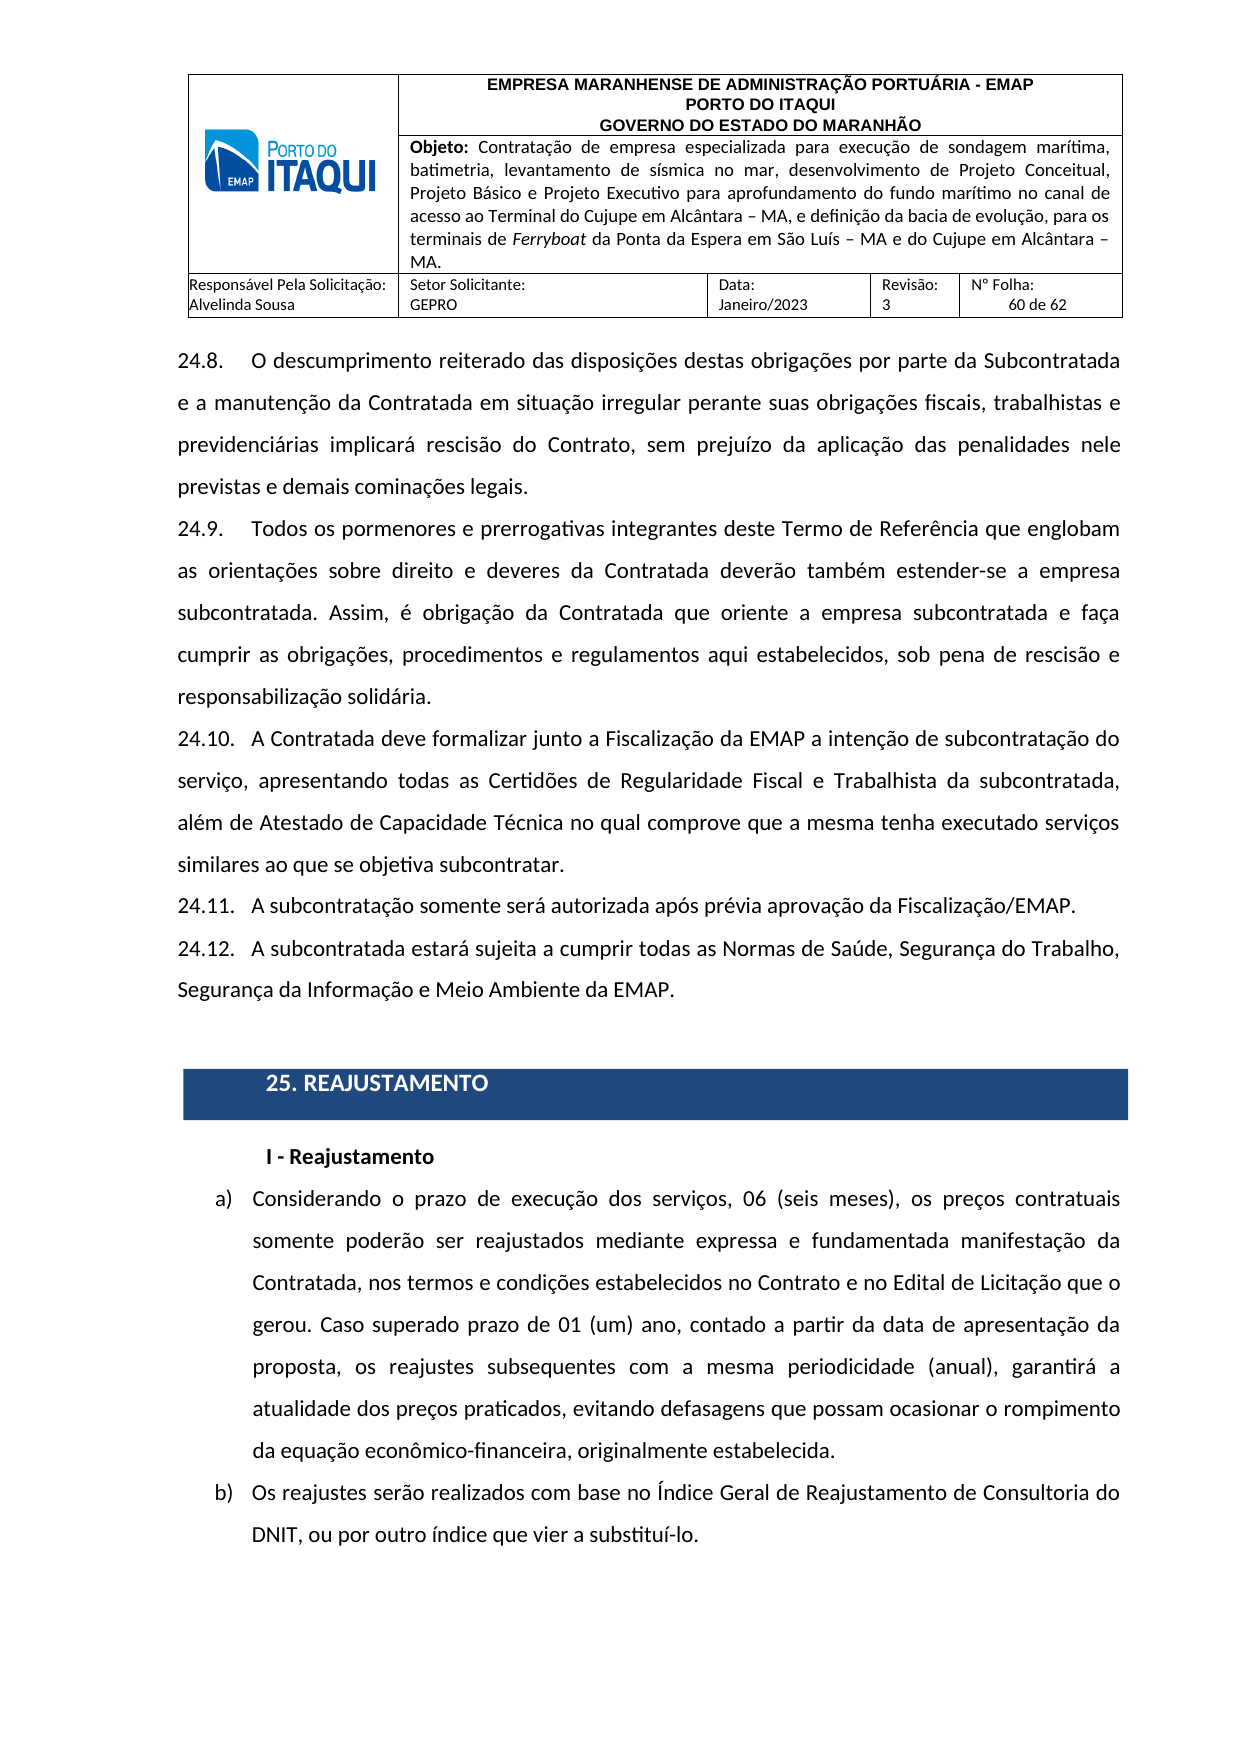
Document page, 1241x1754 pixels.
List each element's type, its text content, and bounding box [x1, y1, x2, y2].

list A Contratada deve formalizar junto a Fiscalização da EMAP a intenção de subcontratação do serviço, apresentando todas as Certidões de Regularidade Fiscal e Trabalhista da subcontratada, além de Atestado de Capacidade Técnica no qual comprove que a mesma tenha executado serviços similares ao que se objetiva subcontratar. [177, 724, 1122, 878]
list Todos os pormenores e prerrogativas integrantes deste Termo de Referência que englobam as orientações sobre direito e deveres da Contratada deverão também estender-se a empresa subcontratada. Assim, é obrigação da Contratada que oriente a empresa subcontratada e faça cumprir as obrigações, procedimentos e regulamentos aqui estabelecidos, sob pena de rescisão e responsabilização solidária. [177, 514, 1122, 710]
list O descumprimento reiterado das disposições destas obrigações por parte da Subcontratada e a manutenção da Contratada em situação irregular perante suas obrigações fiscais, trabalhistas e previdenciárias implicará rescisão do Contrato, sem prejuízo da aplicação das penalidades nele previstas e demais cominações legais. [177, 346, 1122, 500]
list A subcontratação somente será autorizada após prévia aprovação da Fiscalização/EMAP. [177, 892, 1122, 920]
text I - Reajustamento [177, 1142, 1122, 1170]
list A subcontratada estará sujeita a cumprir todas as Normas de Saúde, Segurança do Trabalho, Segurança da Informação e Meio Ambiente da EMAP. [177, 934, 1122, 1004]
list Considerando o prazo de execução dos serviços, 06 (seis meses), os preços contratuais somente poderão ser reajustados mediante expressa e fundamentada manifestação da Contratada, nos termos e condições estabelecidos no Contrato e no Edital de Licitação que o gerou. Caso superado prazo de 01 (um) ano, contado a partir da data de apresentação da proposta, os reajustes subsequentes com a mesma periodicidade (anual), garantirá a atualidade dos preços praticados, evitando defasagens que possam ocasionar o rompimento da equação econômico-financeira, originalmente estabelecida. [215, 1184, 1122, 1464]
list Os reajustes serão realizados com base no Índice Geral de Reajustamento de Consultoria do DNIT, ou por outro índice que vier a substituí-lo. [214, 1478, 1122, 1548]
picture [199, 122, 380, 198]
